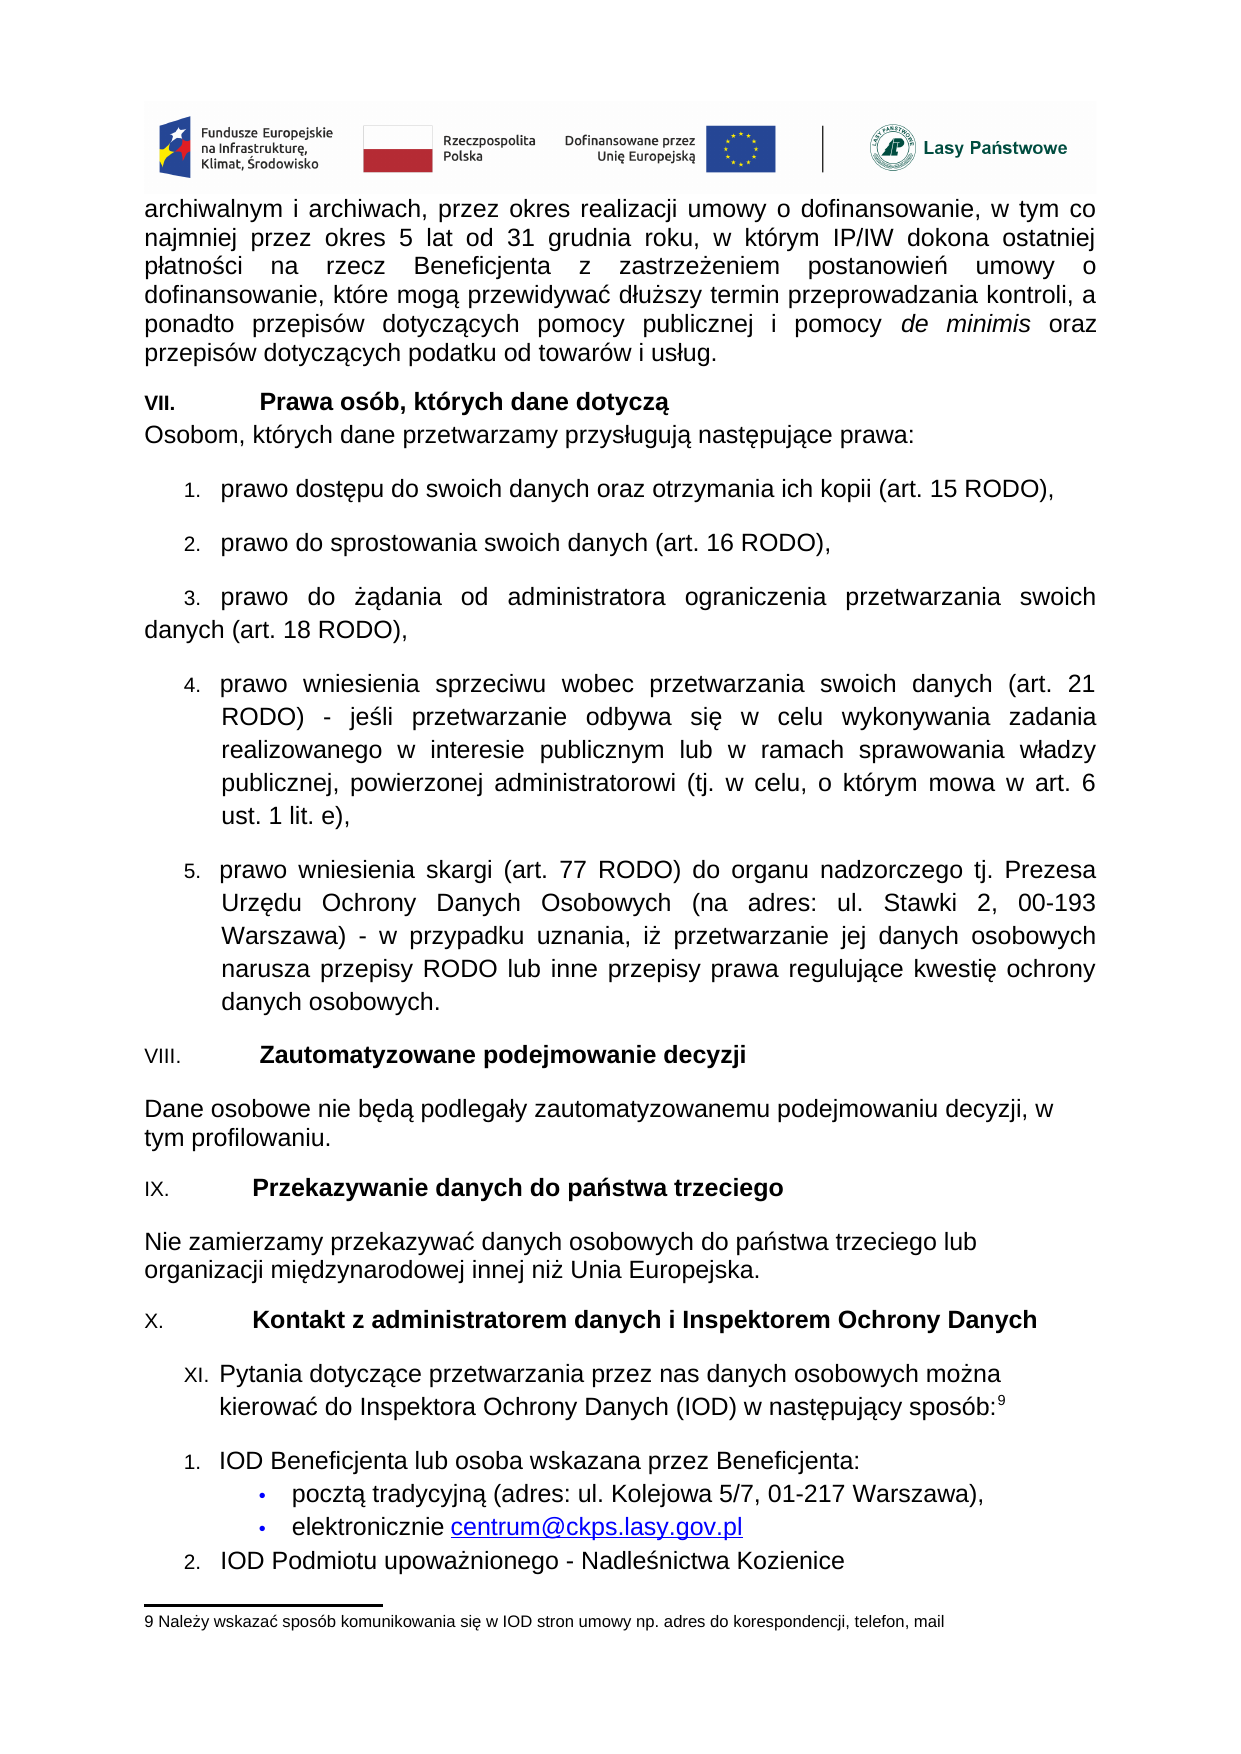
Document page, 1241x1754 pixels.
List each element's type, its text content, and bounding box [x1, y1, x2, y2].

text Dane osobowe nie będą podlegały zautomatyzowanemu podejmowaniu decyzji, w tym profilowaniu. [144, 1094, 1097, 1152]
list prawo do żądania od administratora ograniczenia przetwarzania swoich danych (art. 18 RODO), [144, 582, 1097, 643]
list prawo wniesienia sprzeciwu wobec przetwarzania swoich danych (art. 21 RODO) - jeśli przetwarzanie odbywa się w celu wykonywania zadania realizowanego w interesie publicznym lub w ramach sprawowania władzy publicznej, powierzonej administratorowi (tj. w celu, o którym mowa w art. 6 ust. 1 lit. e), [184, 669, 1097, 829]
list prawo dostępu do swoich danych oraz otrzymania ich kopii (art. 15 RODO), [144, 474, 1097, 503]
list IOD Beneficjenta lub osoba wskazana przez Beneficjenta: [144, 1446, 1097, 1474]
text Osobom, których dane przetwarzamy przysługują następujące prawa: [144, 420, 1097, 449]
picture [144, 101, 1097, 194]
list pocztą tradycyjną (adres: ul. Kolejowa 5/7, 01-217 Warszawa), [259, 1479, 1097, 1507]
list Zautomatyzowane podejmowanie decyzji [144, 1041, 1097, 1069]
list Prawa osób, których dane dotyczą [144, 387, 1097, 416]
list Kontakt z administratorem danych i Inspektorem Ochrony Danych [144, 1305, 1097, 1334]
list IOD Podmiotu upoważnionego - Nadleśnictwa Kozienice [144, 1546, 1097, 1575]
list elektronicznie centrum@ckps.lasy.gov.pl [259, 1512, 1097, 1540]
list prawo do sprostowania swoich danych (art. 16 RODO), [144, 528, 1097, 557]
list prawo wniesienia skargi (art. 77 RODO) do organu nadzorczego tj. Prezesa Urzędu Ochrony Danych Osobowych (na adres: ul. Stawki 2, 00-193 Warszawa) - w przypadku uznania, iż przetwarzanie jej danych osobowych narusza przepisy RODO lub inne przepisy prawa regulujące kwestię ochrony danych osobowych. [184, 854, 1097, 1015]
list Przekazywanie danych do państwa trzeciego [144, 1173, 1097, 1201]
list Pytania dotyczące przetwarzania przez nas danych osobowych można kierować do Inspektora Ochrony Danych (IOD) w następujący sposób: [184, 1359, 1097, 1421]
text Nie zamierzamy przekazywać danych osobowych do państwa trzeciego lub organizacji międzynarodowej innej niż Unia Europejska. [144, 1227, 1097, 1284]
